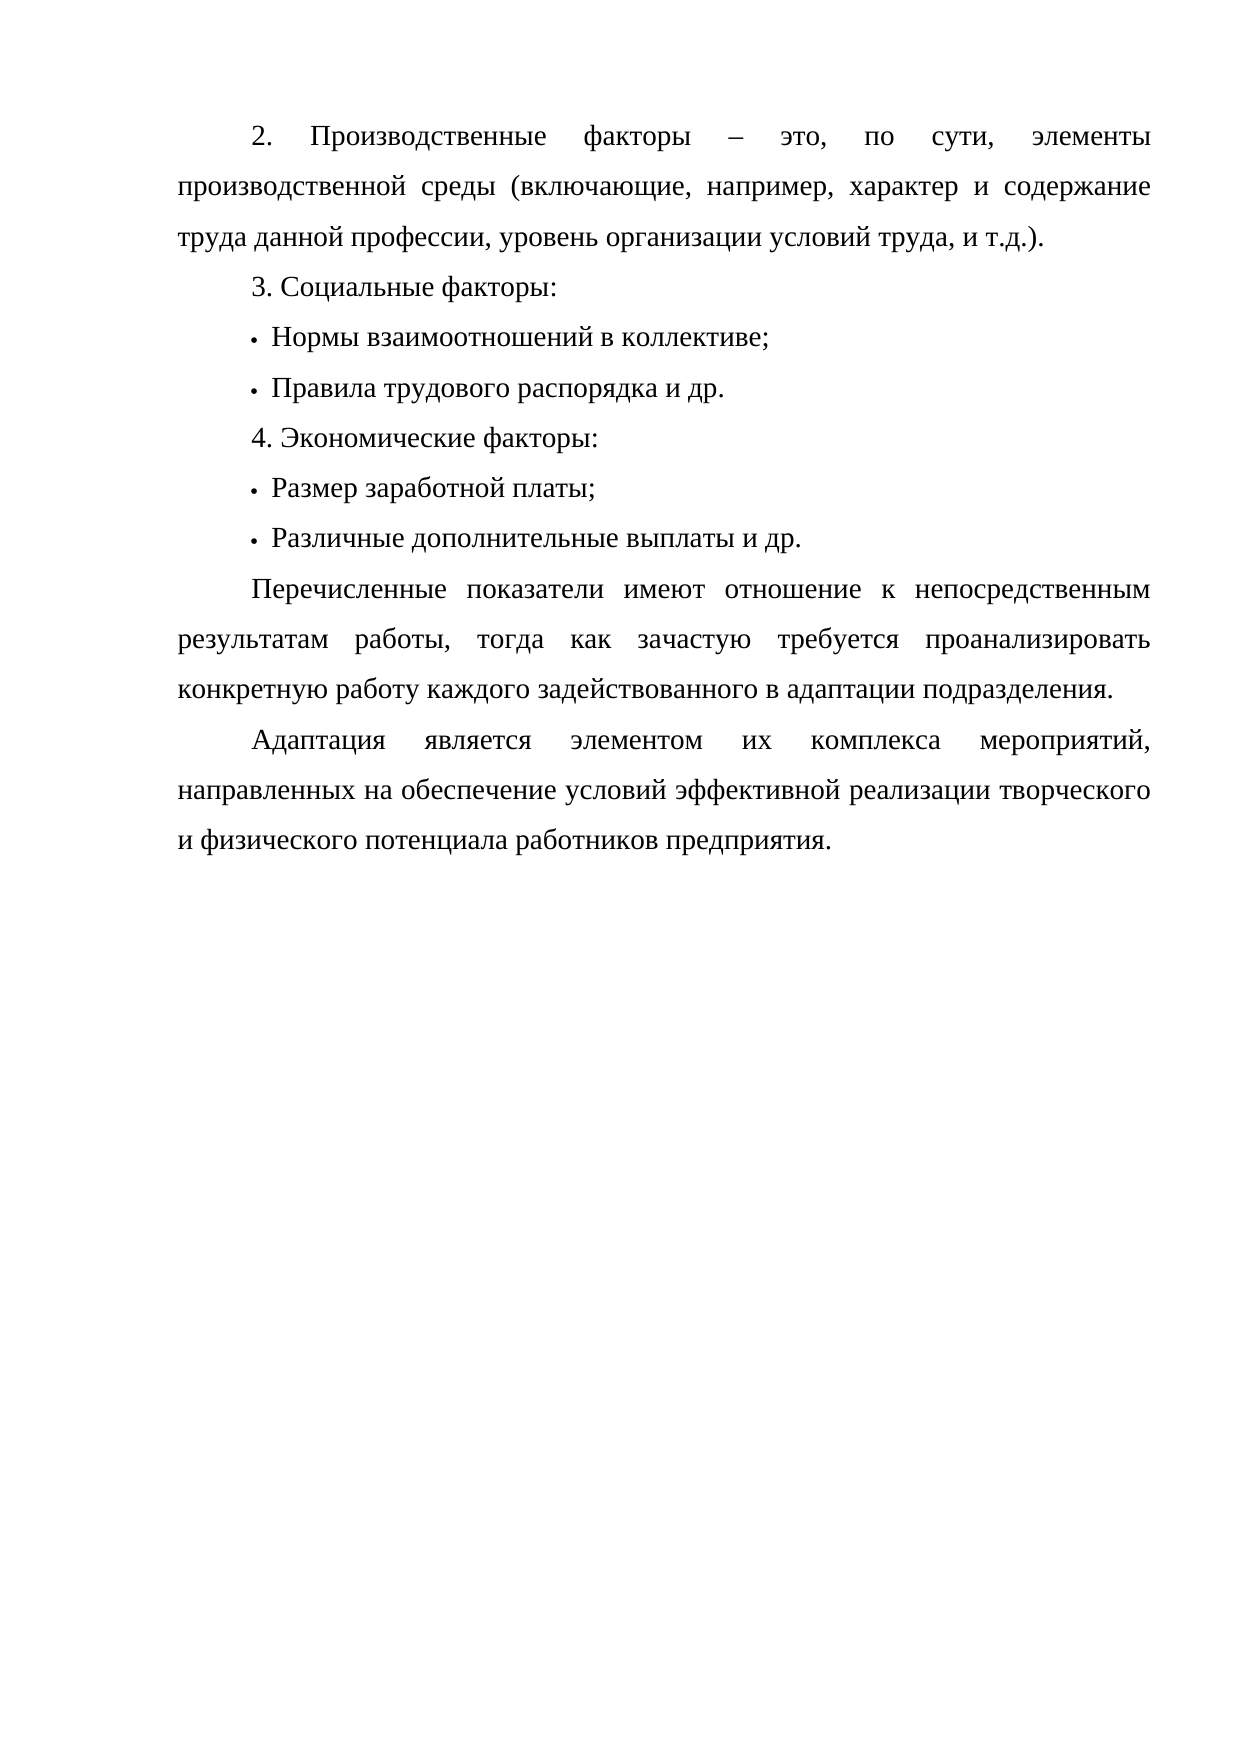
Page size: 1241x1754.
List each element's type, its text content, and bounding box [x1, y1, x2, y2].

text Перечисленные показатели имеют отношение к непосредственным результатам работы, тогда как зачастую требуется проанализировать конкретную работу каждого задействованного в адаптации подразделения. [177, 571, 1152, 705]
text 2. Производственные факторы – это, по сути, элементы производственной среды (включающие, например, характер и содержание труда данной профессии, уровень организации условий труда, и т.д.). [177, 118, 1152, 252]
list Правила трудового распорядка и др. [177, 370, 1152, 403]
list Различные дополнительные выплаты и др. [177, 521, 1152, 554]
text 4. Экономические факторы: [177, 420, 1152, 453]
text Адаптация является элементом их комплекса мероприятий, направленных на обеспечение условий эффективной реализации творческого и физического потенциала работников предприятия. [177, 722, 1152, 856]
list Нормы взаимоотношений в коллективе; [177, 319, 1152, 353]
text 3. Социальные факторы: [177, 269, 1152, 303]
list Размер заработной платы; [177, 470, 1152, 504]
